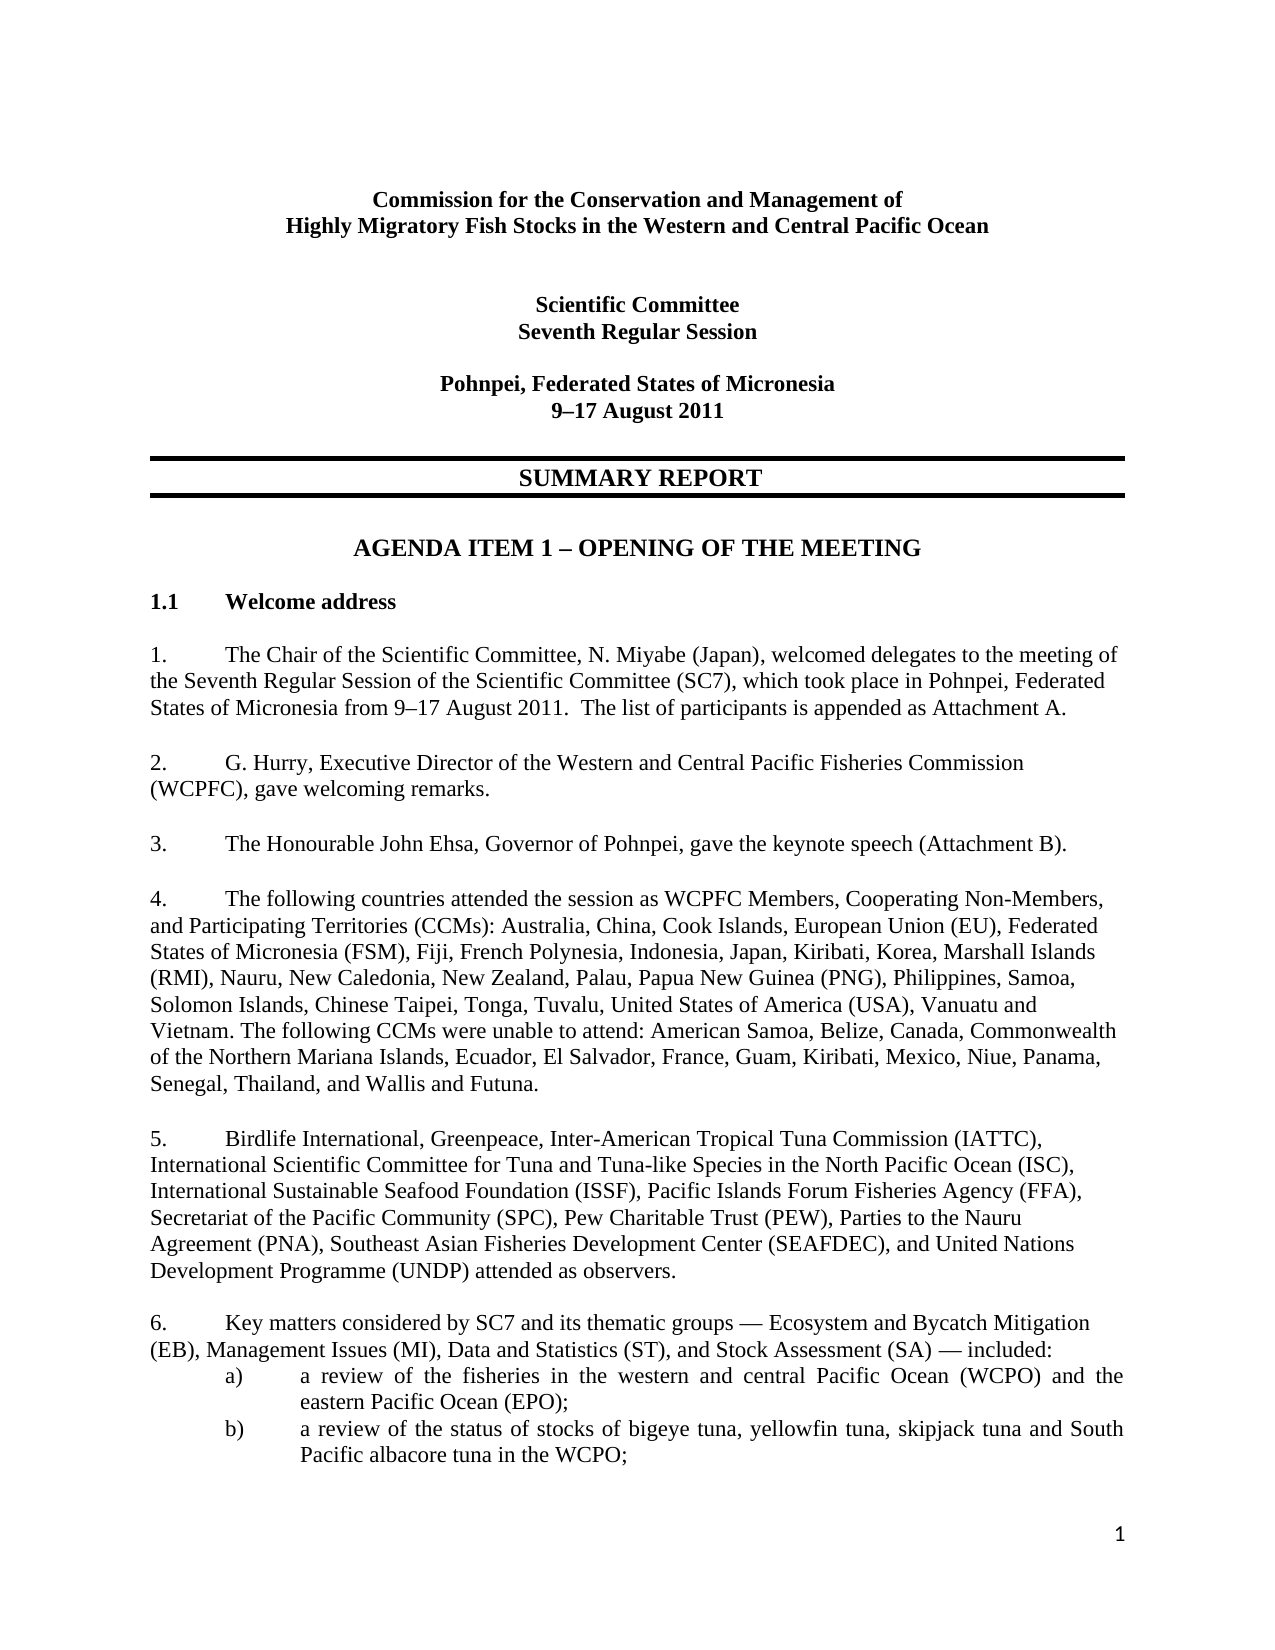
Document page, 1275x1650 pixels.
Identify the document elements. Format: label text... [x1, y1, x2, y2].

text SUMMARY REPORT [150, 461, 1125, 493]
list Birdlife International, Greenpeace, Inter-American Tropical Tuna Commission (IATTC), International Scientific Committee for Tuna and Tuna-like Species in the North Pacific Ocean (ISC), International Sustainable Seafood Foundation (ISSF), Pacific Islands Forum Fisheries Agency (FFA), Secretariat of the Pacific Community (SPC), Pew Charitable Trust (PEW), Parties to the Nauru Agreement (PNA), Southeast Asian Fisheries Development Center (SEAFDEC), and United Nations Development Programme (UNDP) attended as observers. [150, 1125, 1125, 1283]
list G. Hurry, Executive Director of the Western and Central Pacific Fisheries Commission (WCPFC), gave welcoming remarks. [150, 749, 1125, 801]
text Highly Migratory Fish Stocks in the Western and Central Pacific Ocean [150, 212, 1125, 239]
text 9–17 August 2011 [150, 397, 1125, 423]
text Commission for the Conservation and Management of [150, 186, 1125, 212]
list The Honourable John Ehsa, Governor of Pohnpei, gave the keynote speech (Attachment B). [150, 830, 1125, 857]
subtitle AGENDA ITEM 1 – OPENING OF THE MEETING [150, 533, 1125, 562]
list The following countries attended the session as WCPFC Members, Cooperating Non-Members, and Participating Territories (CCMs): Australia, China, Cook Islands, European Union (EU), Federated States of Micronesia (FSM), Fiji, French Polynesia, Indonesia, Japan, Kiribati, Korea, Marshall Islands (RMI), Nauru, New Caledonia, New Zealand, Palau, Papua New Guinea (PNG), Philippines, Samoa, Solomon Islands, Chinese Taipei, Tonga, Tuvalu, United States of America (USA), Vanuatu and Vietnam. The following CCMs were unable to attend: American Samoa, Belize, Canada, Commonwealth of the Northern Mariana Islands, Ecuador, El Salvador, France, Guam, Kiribati, Mexico, Niue, Panama, Senegal, Thailand, and Wallis and Futuna. [150, 885, 1125, 1096]
list The Chair of the Scientific Committee, N. Miyabe (Japan), welcomed delegates to the meeting of the Seventh Regular Session of the Scientific Committee (SC7), which took place in Pohnpei, Federated States of Micronesia from 9–17 August 2011. The list of participants is appended as Attachment A. [150, 641, 1125, 720]
text Scientific Committee [150, 291, 1125, 318]
list Key matters considered by SC7 and its thematic groups — Ecosystem and Bycatch Mitigation (EB), Management Issues (MI), Data and Statistics (ST), and Stock Assessment (SA) — included: [150, 1309, 1125, 1362]
list a review of the fisheries in the western and central Pacific Ocean (WCPO) and the eastern Pacific Ocean (EPO); [225, 1362, 1125, 1415]
list Welcome address [150, 588, 1125, 614]
list a review of the status of stocks of bigeye tuna, yellowfin tuna, skipjack tuna and South Pacific albacore tuna in the WCPO; [225, 1415, 1125, 1467]
text Seventh Regular Session [150, 318, 1125, 344]
text Pohnpei, Federated States of Micronesia [150, 371, 1125, 397]
